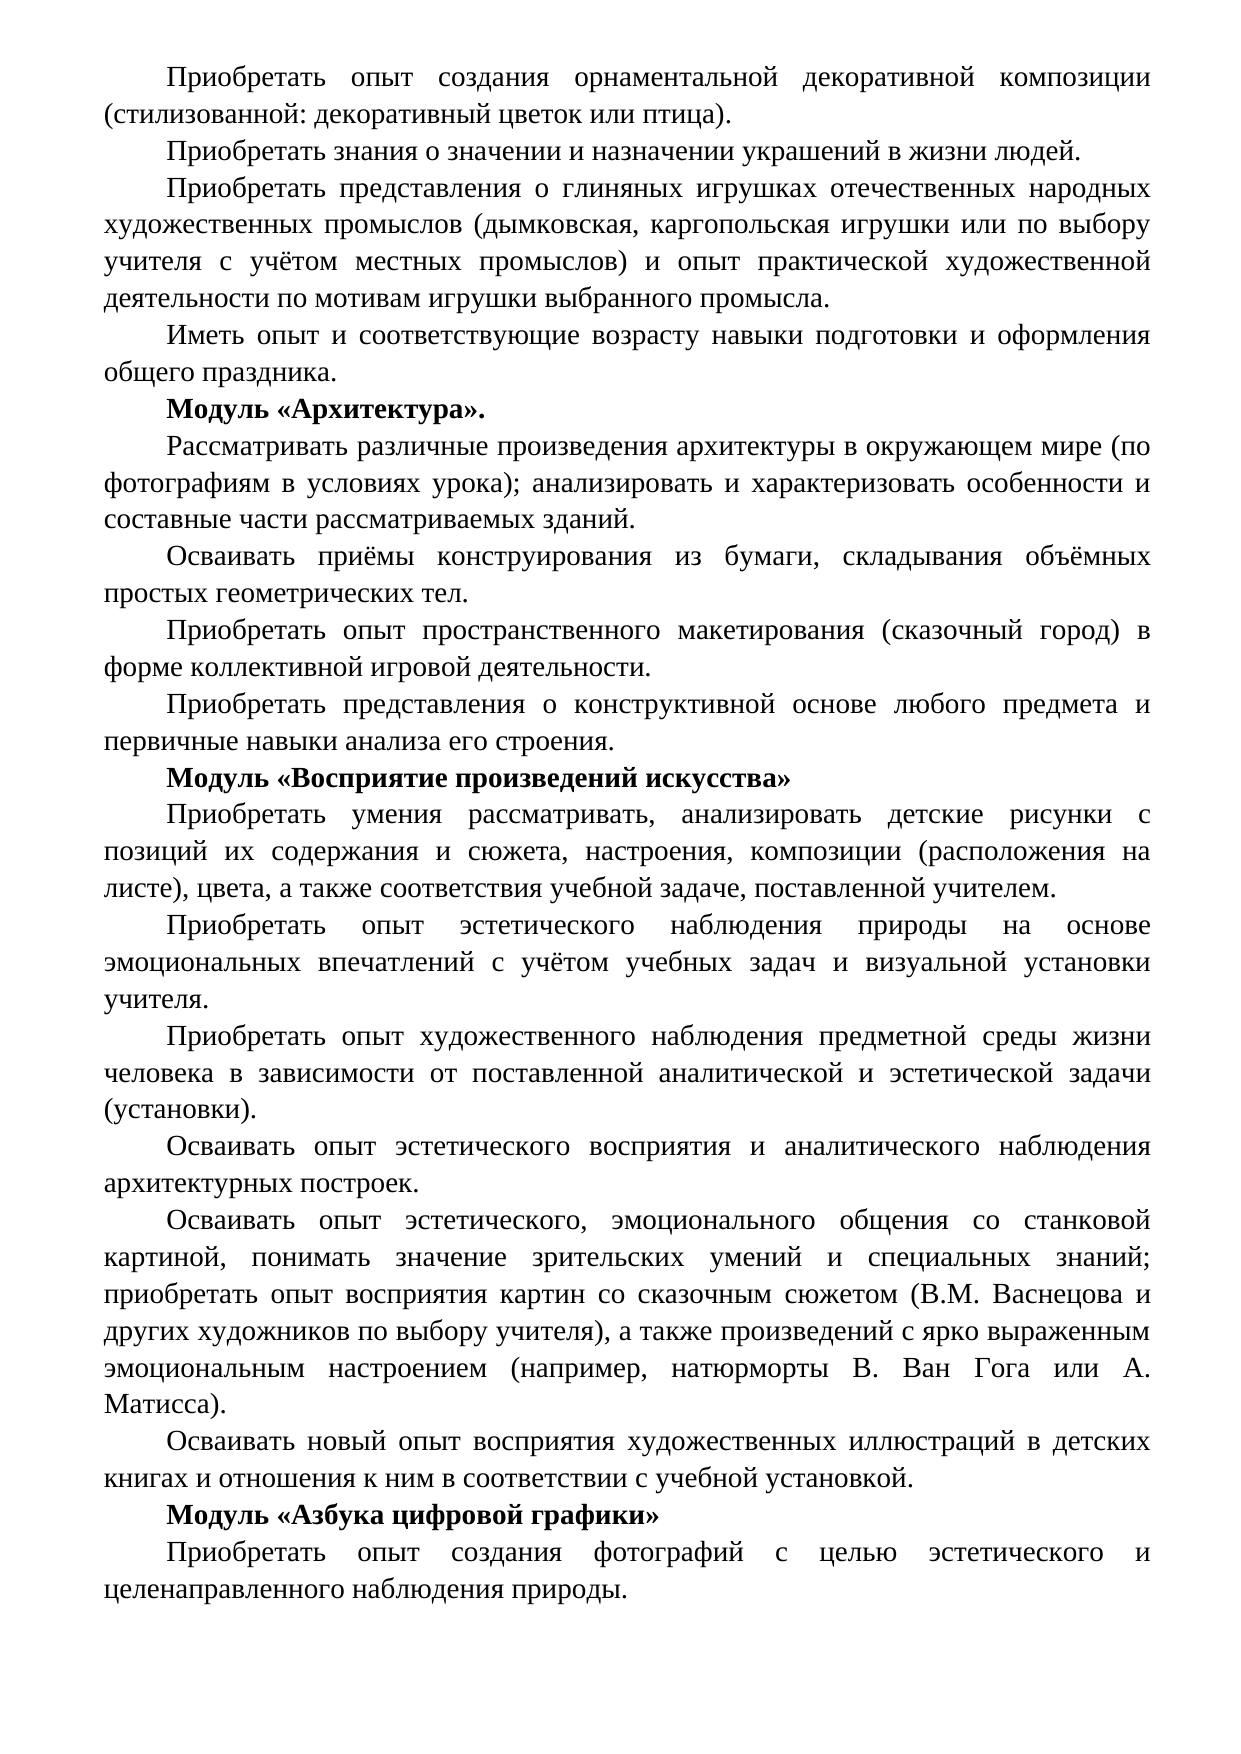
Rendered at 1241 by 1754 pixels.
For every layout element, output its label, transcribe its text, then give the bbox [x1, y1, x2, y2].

text Иметь опыт и соответствующие возрасту навыки подготовки и оформления общего праздника. [103, 317, 1152, 388]
text Осваивать новый опыт восприятия художественных иллюстраций в детских книгах и отношения к ним в соответствии с учебной установкой. [103, 1423, 1152, 1494]
text Модуль «Азбука цифровой графики» [103, 1497, 1152, 1531]
text Приобретать умения рассматривать, анализировать детские рисунки с позиций их содержания и сюжета, настроения, композиции (расположения на листе), цвета, а также соответствия учебной задаче, поставленной учителем. [103, 797, 1152, 904]
text Приобретать представления о конструктивной основе любого предмета и первичные навыки анализа его строения. [103, 686, 1152, 756]
text Приобретать опыт художественного наблюдения предметной среды жизни человека в зависимости от поставленной аналитической и эстетической задачи (установки). [103, 1018, 1152, 1125]
text Приобретать представления о глиняных игрушках отечественных народных художественных промыслов (дымковская, каргопольская игрушки или по выбору учителя с учётом местных промыслов) и опыт практической художественной деятельности по мотивам игрушки выбранного промысла. [103, 170, 1152, 314]
text Осваивать приёмы конструирования из бумаги, складывания объёмных простых геометрических тел. [103, 538, 1152, 609]
text Приобретать знания о значении и назначении украшений в жизни людей. [103, 133, 1152, 166]
text Приобретать опыт эстетического наблюдения природы на основе эмоциональных впечатлений с учётом учебных задач и визуальной установки учителя. [103, 907, 1152, 1014]
text Приобретать опыт создания орнаментальной декоративной композиции (стилизованной: декоративный цветок или птица). [103, 59, 1152, 129]
text Приобретать опыт пространственного макетирования (сказочный город) в форме коллективной игровой деятельности. [103, 612, 1152, 683]
text Осваивать опыт эстетического, эмоционального общения со станковой картиной, понимать значение зрительских умений и специальных знаний; приобретать опыт восприятия картин со сказочным сюжетом (В.М. Васнецова и других художников по выбору учителя), а также произведений с ярко выраженным эмоциональным настроением (например, натюрморты В. Ван Гога или А. Матисса). [103, 1202, 1152, 1420]
text Приобретать опыт создания фотографий с целью эстетического и целенаправленного наблюдения природы. [103, 1534, 1152, 1604]
text Рассматривать различные произведения архитектуры в окружающем мире (по фотографиям в условиях урока); анализировать и характеризовать особенности и составные части рассматриваемых зданий. [103, 428, 1152, 535]
text Модуль «Восприятие произведений искусства» [103, 760, 1152, 793]
text Осваивать опыт эстетического восприятия и аналитического наблюдения архитектурных построек. [103, 1128, 1152, 1199]
text Модуль «Архитектура». [103, 391, 1152, 424]
